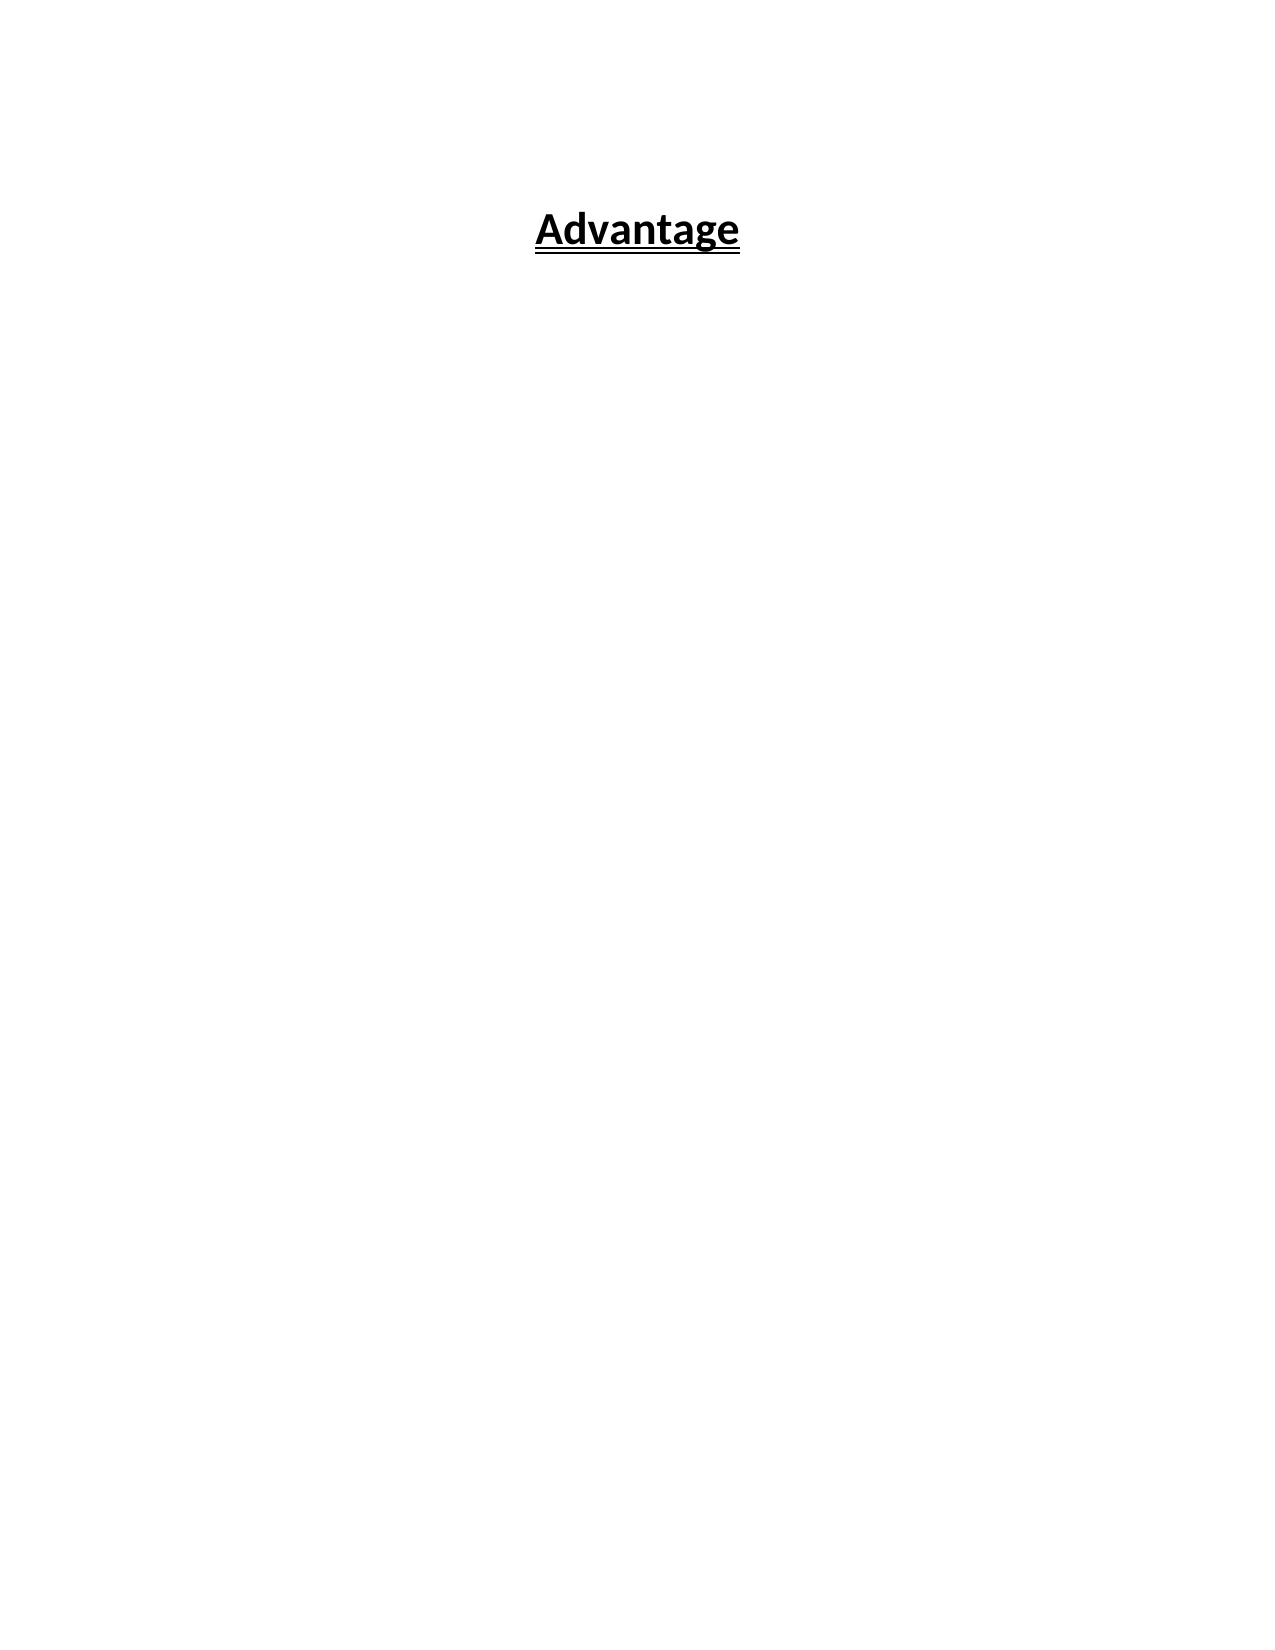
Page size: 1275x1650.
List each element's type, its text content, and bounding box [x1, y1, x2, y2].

subtitle Advantage [150, 200, 1125, 256]
